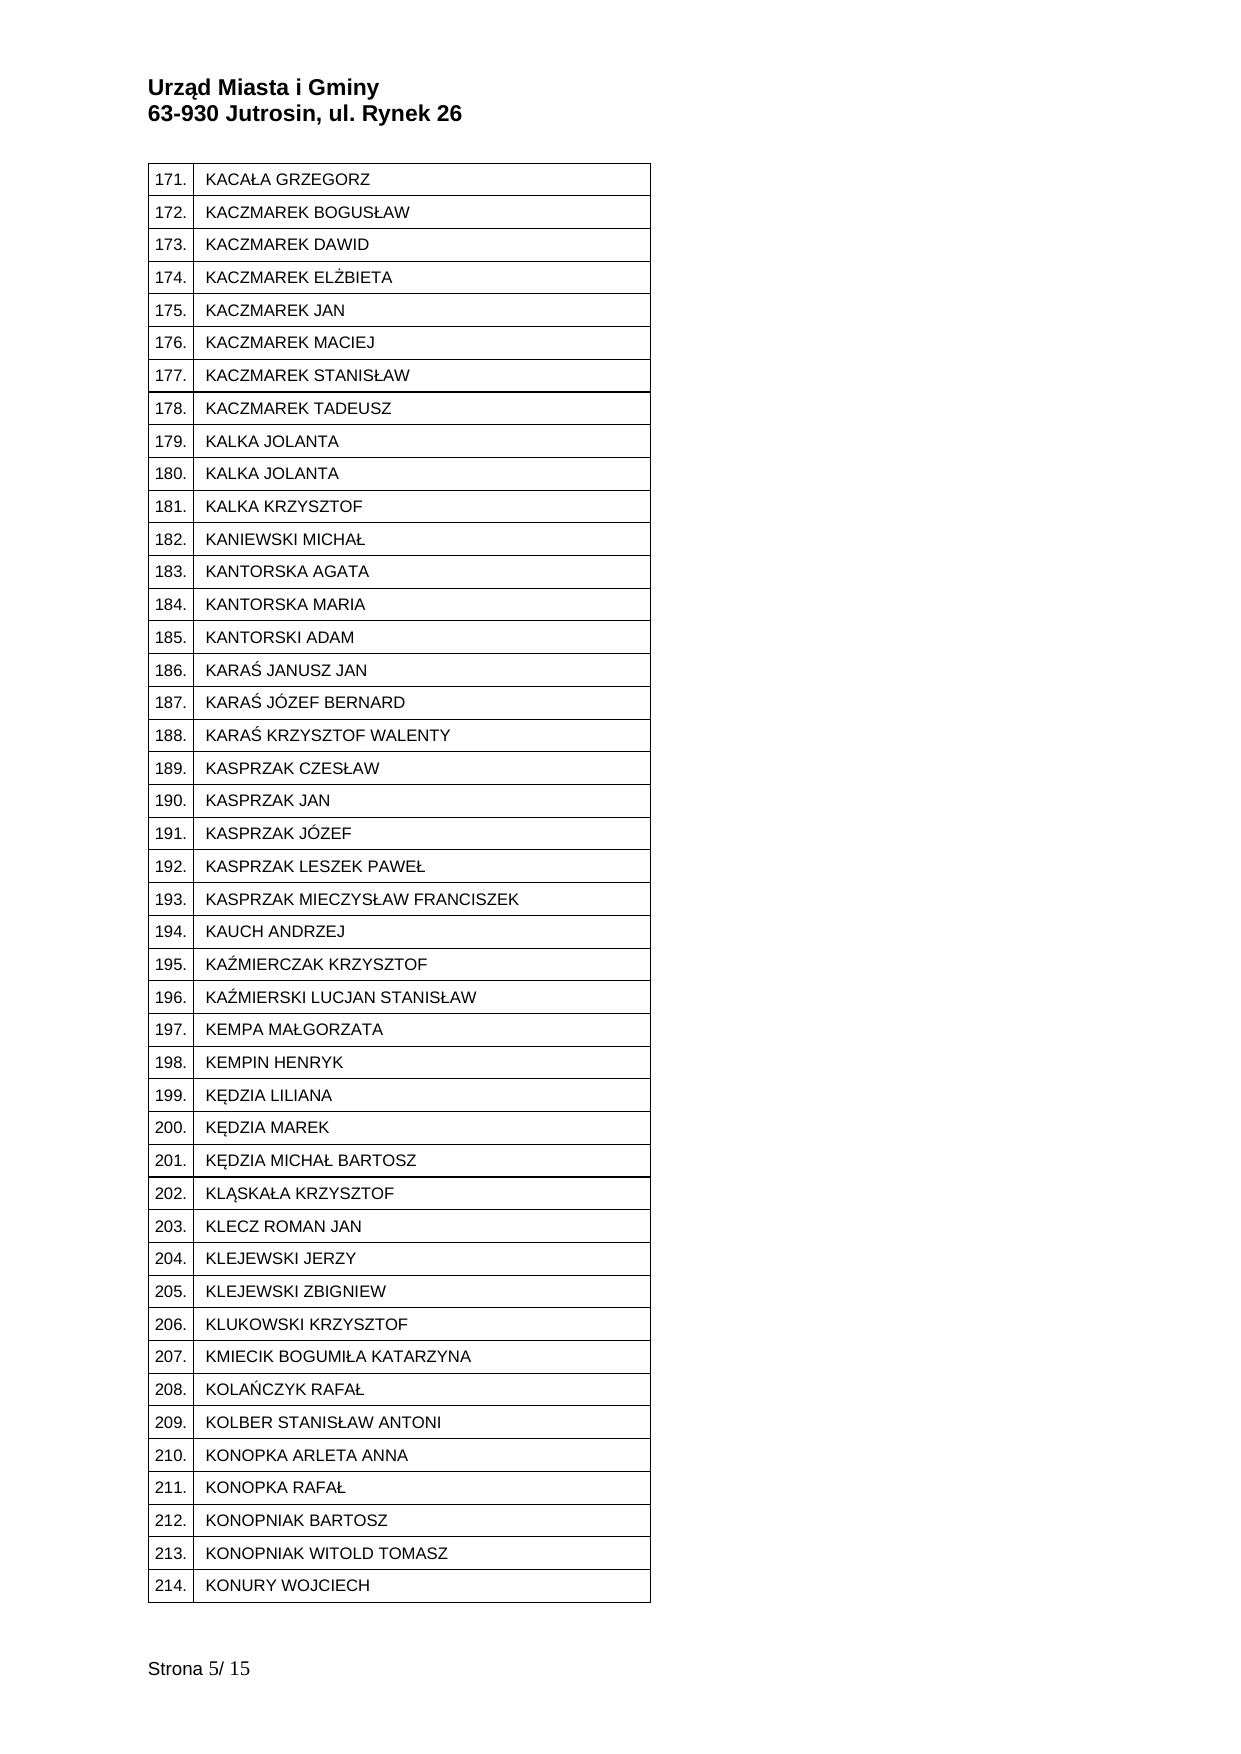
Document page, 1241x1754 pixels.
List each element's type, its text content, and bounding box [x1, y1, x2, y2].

table_cell 204. [149, 1243, 193, 1274]
table_cell KASPRZAK JÓZEF [194, 818, 650, 849]
table_cell KOLAŃCZYK RAFAŁ [194, 1374, 650, 1405]
table_cell KACZMAREK TADEUSZ [194, 393, 650, 424]
table_cell KAŹMIERSKI LUCJAN STANISŁAW [194, 981, 650, 1013]
table_cell KASPRZAK LESZEK PAWEŁ [194, 850, 650, 882]
table_cell 185. [149, 621, 193, 653]
table_cell KONOPKA ARLETA ANNA [194, 1439, 650, 1471]
table_cell 197. [149, 1014, 193, 1046]
table_cell 192. [149, 850, 193, 882]
table_cell 187. [149, 687, 193, 718]
table_cell 211. [149, 1472, 193, 1503]
table_cell 194. [149, 916, 193, 947]
table_cell 172. [149, 196, 193, 228]
table_cell 214. [149, 1570, 193, 1602]
table_cell 182. [149, 523, 193, 555]
table_cell KASPRZAK CZESŁAW [194, 752, 650, 784]
table_cell KACZMAREK DAWID [194, 229, 650, 261]
table_cell 205. [149, 1276, 193, 1307]
table_cell 183. [149, 556, 193, 588]
table_cell 208. [149, 1374, 193, 1405]
table_cell 174. [149, 262, 193, 293]
table_cell KĘDZIA LILIANA [194, 1079, 650, 1111]
table_cell 202. [149, 1178, 193, 1209]
table_cell KACZMAREK STANISŁAW [194, 360, 650, 391]
table_cell KONURY WOJCIECH [194, 1570, 650, 1602]
table_cell 191. [149, 818, 193, 849]
table_cell 177. [149, 360, 193, 391]
table_cell KACZMAREK MACIEJ [194, 327, 650, 359]
table_cell 201. [149, 1145, 193, 1176]
table_cell 180. [149, 458, 193, 489]
table_cell 176. [149, 327, 193, 359]
table_cell KLUKOWSKI KRZYSZTOF [194, 1308, 650, 1340]
table_cell KALKA JOLANTA [194, 458, 650, 489]
table_cell 195. [149, 949, 193, 980]
table_cell 200. [149, 1112, 193, 1144]
table_cell 184. [149, 589, 193, 620]
table_cell KEMPA MAŁGORZATA [194, 1014, 650, 1046]
table_cell KOLBER STANISŁAW ANTONI [194, 1406, 650, 1438]
table_cell KĘDZIA MICHAŁ BARTOSZ [194, 1145, 650, 1176]
table_cell 173. [149, 229, 193, 261]
table_cell KAUCH ANDRZEJ [194, 916, 650, 947]
table_cell KARAŚ JÓZEF BERNARD [194, 687, 650, 718]
table_cell KONOPNIAK BARTOSZ [194, 1505, 650, 1536]
table_cell KARAŚ KRZYSZTOF WALENTY [194, 720, 650, 751]
table_cell KACZMAREK JAN [194, 294, 650, 326]
table_cell KANTORSKA MARIA [194, 589, 650, 620]
table_cell KONOPNIAK WITOLD TOMASZ [194, 1537, 650, 1569]
table_cell 206. [149, 1308, 193, 1340]
table_cell KALKA JOLANTA [194, 425, 650, 457]
table_cell KAŹMIERCZAK KRZYSZTOF [194, 949, 650, 980]
table_cell KACZMAREK ELŻBIETA [194, 262, 650, 293]
table_cell KLEJEWSKI JERZY [194, 1243, 650, 1274]
table_cell 181. [149, 491, 193, 522]
table_cell KANTORSKI ADAM [194, 621, 650, 653]
table_cell 209. [149, 1406, 193, 1438]
table_cell KEMPIN HENRYK [194, 1047, 650, 1078]
table_cell KARAŚ JANUSZ JAN [194, 654, 650, 686]
table_cell KLEJEWSKI ZBIGNIEW [194, 1276, 650, 1307]
table_cell 207. [149, 1341, 193, 1373]
table_cell 196. [149, 981, 193, 1013]
table_cell 212. [149, 1505, 193, 1536]
table_cell KACAŁA GRZEGORZ [194, 164, 650, 195]
table_cell KALKA KRZYSZTOF [194, 491, 650, 522]
table_cell 186. [149, 654, 193, 686]
table_cell KLĄSKAŁA KRZYSZTOF [194, 1178, 650, 1209]
table_cell KLECZ ROMAN JAN [194, 1210, 650, 1242]
table_cell 179. [149, 425, 193, 457]
table_cell KMIECIK BOGUMIŁA KATARZYNA [194, 1341, 650, 1373]
table_cell 178. [149, 393, 193, 424]
table_cell 175. [149, 294, 193, 326]
table_cell 188. [149, 720, 193, 751]
table_cell 189. [149, 752, 193, 784]
table_cell KANTORSKA AGATA [194, 556, 650, 588]
table_cell KASPRZAK MIECZYSŁAW FRANCISZEK [194, 883, 650, 915]
table_cell 171. [149, 164, 193, 195]
table_cell KONOPKA RAFAŁ [194, 1472, 650, 1503]
table_cell KASPRZAK JAN [194, 785, 650, 817]
table_cell 199. [149, 1079, 193, 1111]
table_cell 203. [149, 1210, 193, 1242]
table_cell 210. [149, 1439, 193, 1471]
table_cell 198. [149, 1047, 193, 1078]
table_cell KANIEWSKI MICHAŁ [194, 523, 650, 555]
table_cell KĘDZIA MAREK [194, 1112, 650, 1144]
table_cell KACZMAREK BOGUSŁAW [194, 196, 650, 228]
table_cell 213. [149, 1537, 193, 1569]
table_cell 193. [149, 883, 193, 915]
table_cell 190. [149, 785, 193, 817]
